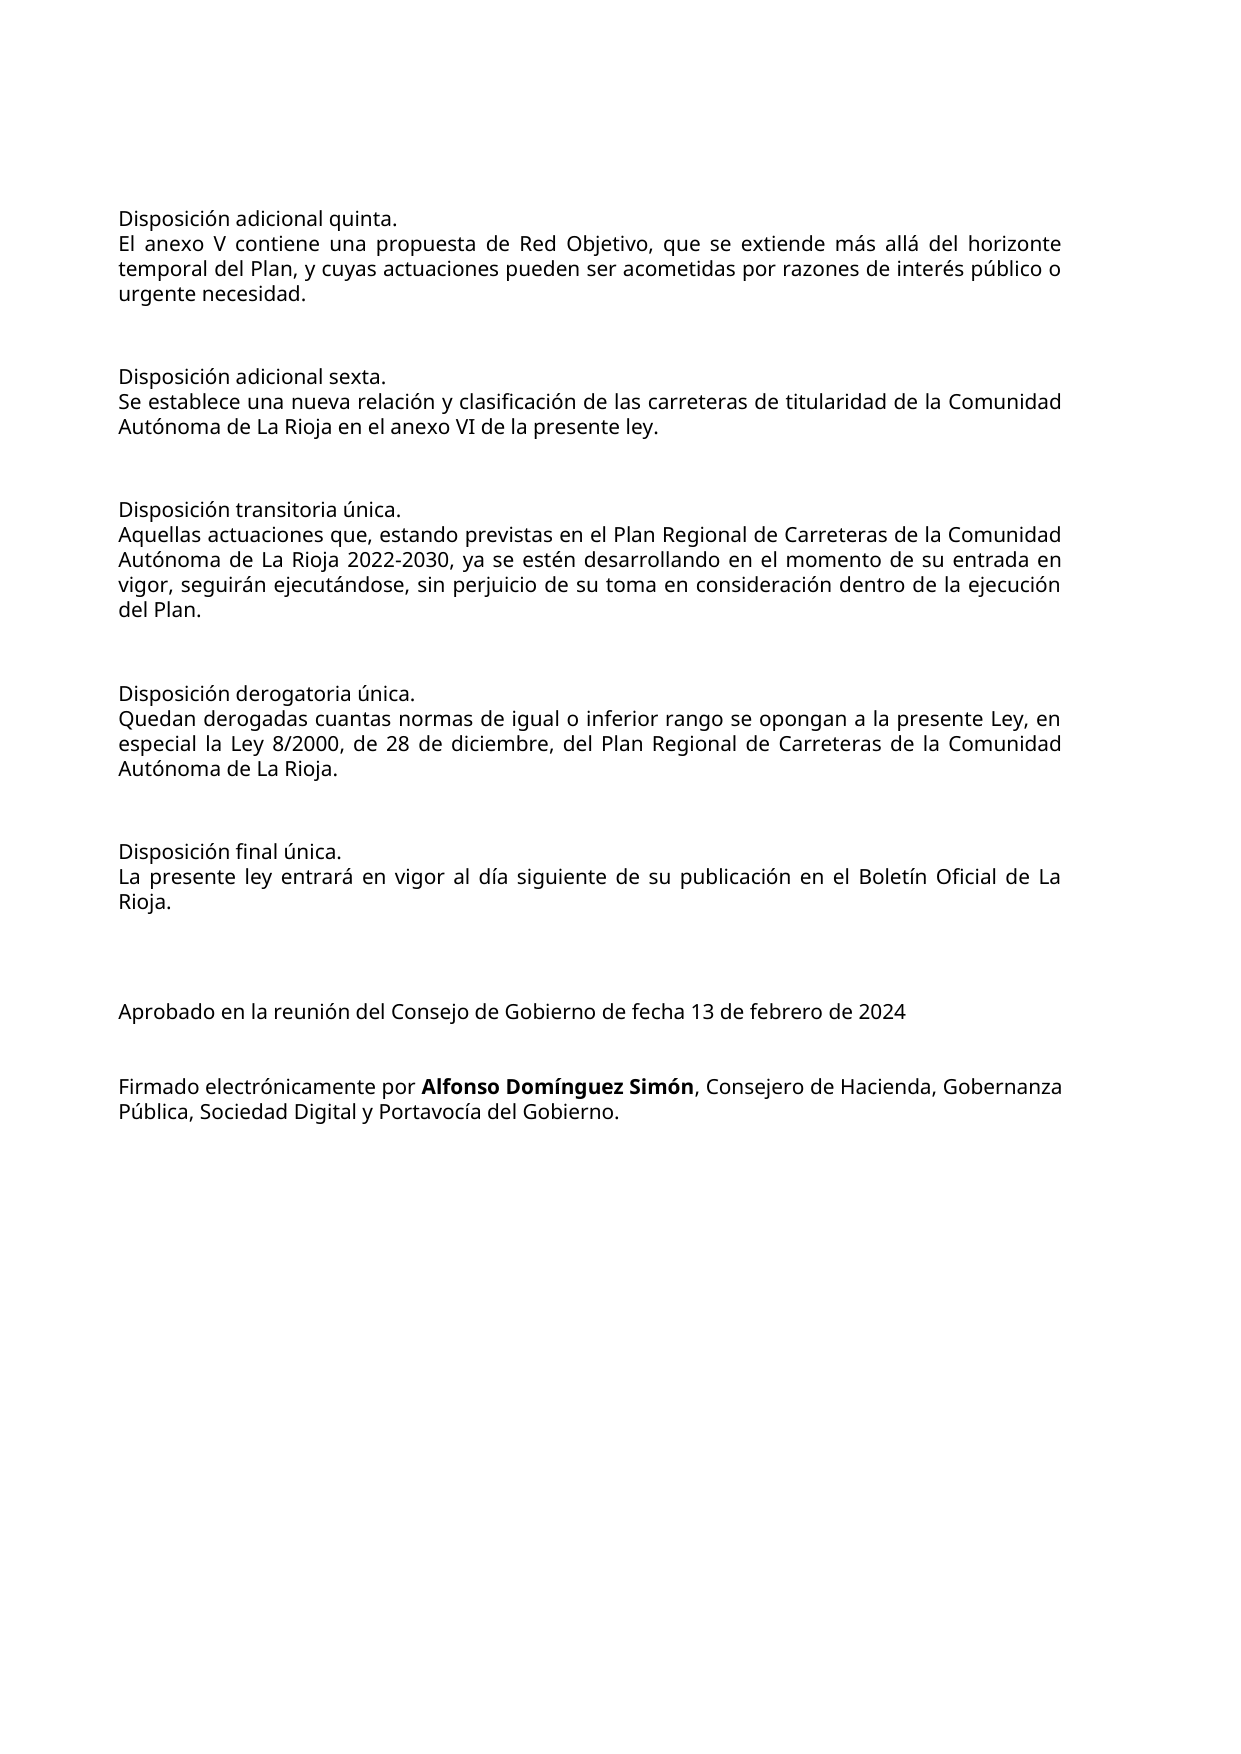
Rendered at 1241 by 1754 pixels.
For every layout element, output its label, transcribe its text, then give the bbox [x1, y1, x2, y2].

text Firmado electrónicamente por Alfonso Domínguez Simón, Consejero de Hacienda, Gobernanza Pública, Sociedad Digital y Portavocía del Gobierno. [118, 1074, 1063, 1124]
subtitle Disposición transitoria única. [118, 498, 1063, 523]
subtitle Disposición final única. [118, 839, 1063, 864]
text La presente ley entrará en vigor al día siguiente de su publicación en el Boletín Oficial de La Rioja. [118, 864, 1063, 914]
text Quedan derogadas cuantas normas de igual o inferior rango se opongan a la presente Ley, en especial la Ley 8/2000, de 28 de diciembre, del Plan Regional de Carreteras de la Comunidad Autónoma de La Rioja. [118, 706, 1063, 781]
text Aquellas actuaciones que, estando previstas en el Plan Regional de Carreteras de la Comunidad Autónoma de La Rioja 2022-2030, ya se estén desarrollando en el momento de su entrada en vigor, seguirán ejecutándose, sin perjuicio de su toma en consideración dentro de la ejecución del Plan. [118, 523, 1063, 623]
text El anexo V contiene una propuesta de Red Objetivo, que se extiende más allá del horizonte temporal del Plan, y cuyas actuaciones pueden ser acometidas por razones de interés público o urgente necesidad. [118, 231, 1063, 306]
subtitle Disposición adicional sexta. [118, 364, 1063, 389]
text Aprobado en la reunión del Consejo de Gobierno de fecha 13 de febrero de 2024 [118, 999, 1063, 1024]
text Se establece una nueva relación y clasificación de las carreteras de titularidad de la Comunidad Autónoma de La Rioja en el anexo VI de la presente ley. [118, 389, 1063, 439]
subtitle Disposición derogatoria única. [118, 681, 1063, 706]
subtitle Disposición adicional quinta. [118, 206, 1063, 231]
